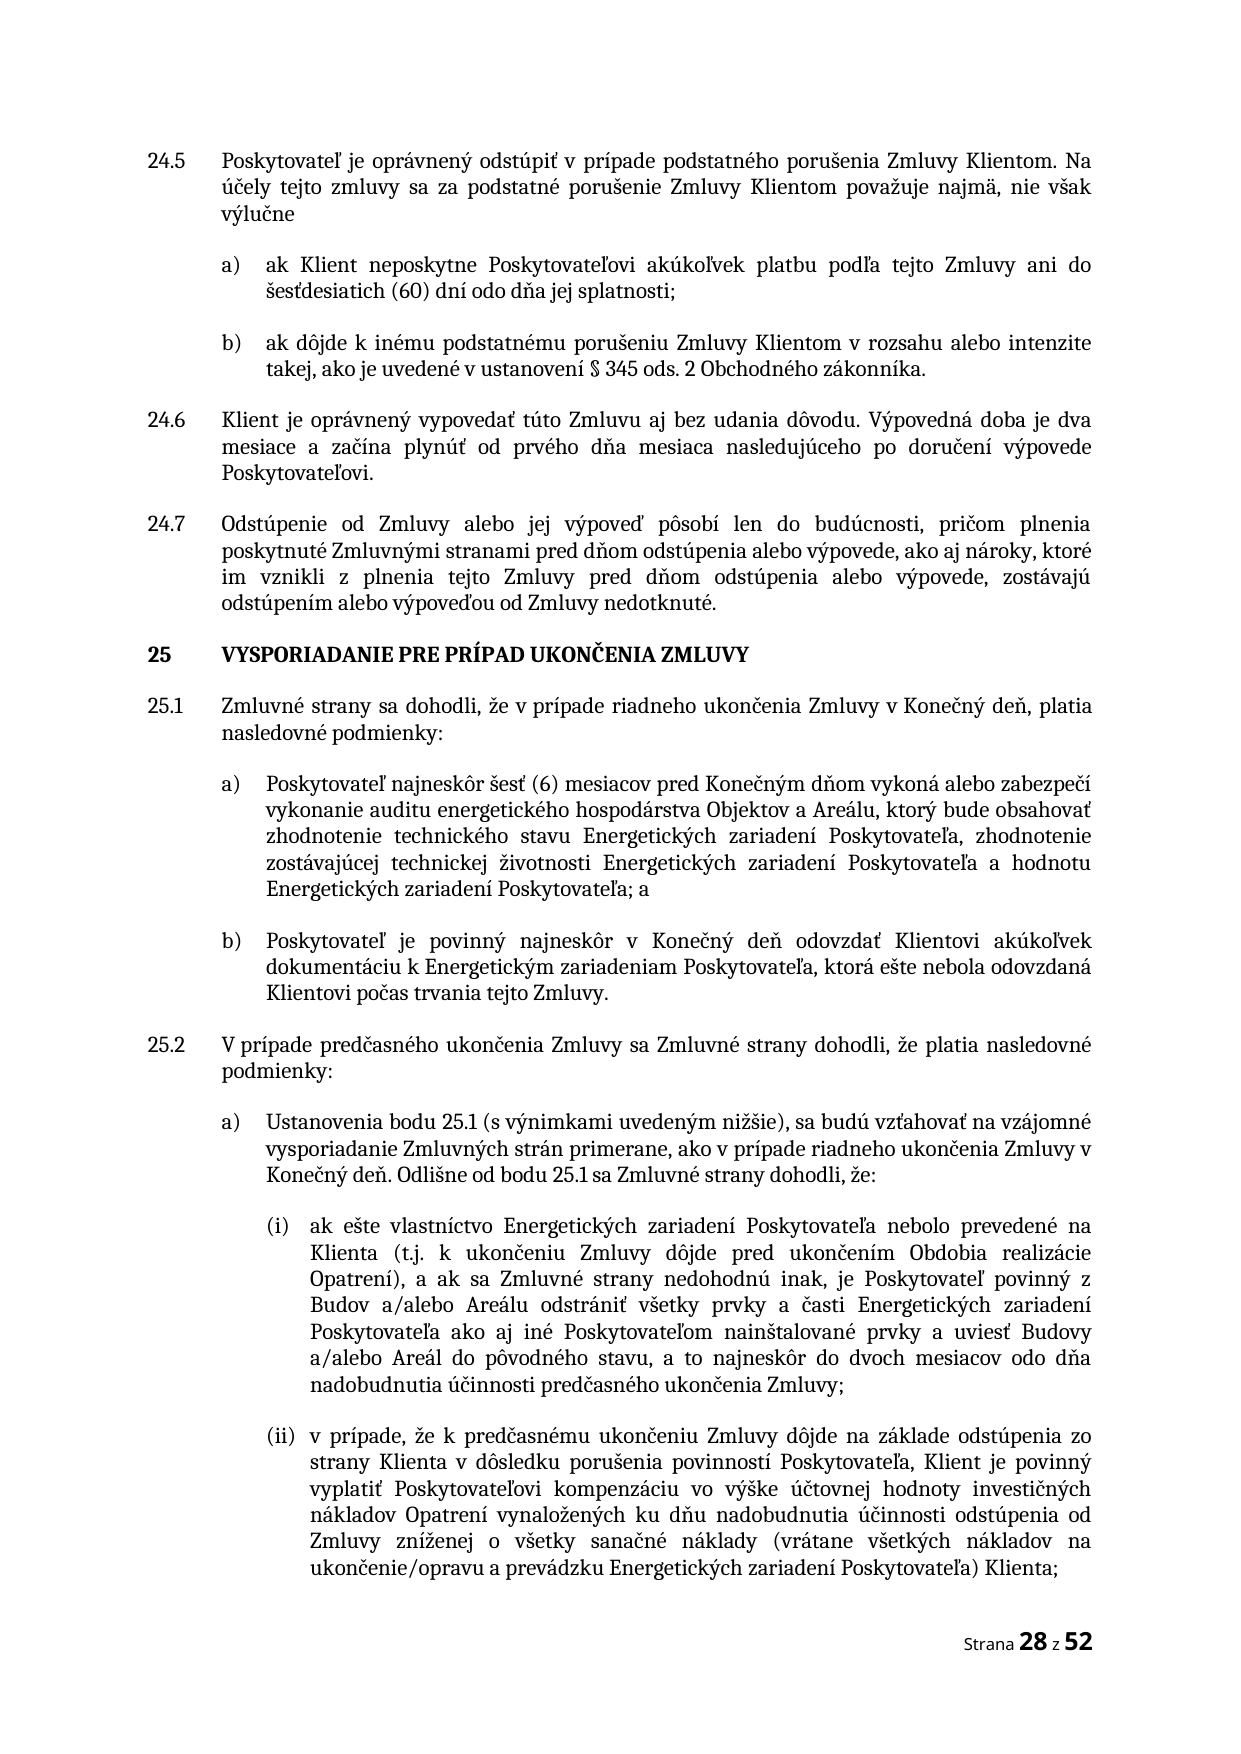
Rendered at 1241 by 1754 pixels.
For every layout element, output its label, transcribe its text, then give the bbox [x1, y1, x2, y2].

list Odstúpenie od Zmluvy alebo jej výpoveď pôsobí len do budúcnosti, pričom plnenia poskytnuté Zmluvnými stranami pred dňom odstúpenia alebo výpovede, ako aj nároky, ktoré im vznikli z plnenia tejto Zmluvy pred dňom odstúpenia alebo výpovede, zostávajú odstúpením alebo výpoveďou od Zmluvy nedotknuté. [148, 511, 1093, 617]
list ak Klient neposkytne Poskytovateľovi akúkoľvek platbu podľa tejto Zmluvy ani do šesťdesiatich (60) dní odo dňa jej splatnosti; [221, 252, 1093, 304]
list Klient je oprávnený vypovedať túto Zmluvu aj bez udania dôvodu. Výpovedná doba je dva mesiace a začína plynúť od prvého dňa mesiaca nasledujúceho po doručení výpovede Poskytovateľovi. [148, 407, 1093, 486]
list Vysporiadanie pre prípad ukončenia Zmluvy [148, 642, 1093, 668]
list Poskytovateľ najneskôr šesť (6) mesiacov pred Konečným dňom vykoná alebo zabezpečí vykonanie auditu energetického hospodárstva Objektov a Areálu, ktorý bude obsahovať zhodnotenie technického stavu Energetických zariadení Poskytovateľa, zhodnotenie zostávajúcej technickej životnosti Energetických zariadení Poskytovateľa a hodnotu Energetických zariadení Poskytovateľa; a [221, 771, 1093, 902]
list v prípade, že k predčasnému ukončeniu Zmluvy dôjde na základe odstúpenia zo strany Klienta v dôsledku porušenia povinností Poskytovateľa, Klient je povinný vyplatiť Poskytovateľovi kompenzáciu vo výške účtovnej hodnoty investičných nákladov Opatrení vynaložených ku dňu nadobudnutia účinnosti odstúpenia od Zmluvy zníženej o všetky sanačné náklady (vrátane všetkých nákladov na ukončenie/opravu a prevádzku Energetických zariadení Poskytovateľa) Klienta; [266, 1423, 1093, 1581]
list Ustanovenia bodu 25.1 (s výnimkami uvedeným nižšie), sa budú vzťahovať na vzájomné vysporiadanie Zmluvných strán primerane, ako v prípade riadneho ukončenia Zmluvy v Konečný deň. Odlišne od bodu 25.1 sa Zmluvné strany dohodli, že: [221, 1109, 1093, 1188]
list Poskytovateľ je oprávnený odstúpiť v prípade podstatného porušenia Zmluvy Klientom. Na účely tejto zmluvy sa za podstatné porušenie Zmluvy Klientom považuje najmä, nie však výlučne [148, 148, 1093, 227]
list ak dôjde k inému podstatnému porušeniu Zmluvy Klientom v rozsahu alebo intenzite takej, ako je uvedené v ustanovení § 345 ods. 2 Obchodného zákonníka. [221, 329, 1093, 382]
list Zmluvné strany sa dohodli, že v prípade riadneho ukončenia Zmluvy v Konečný deň, platia nasledovné podmienky: [148, 693, 1093, 746]
list V prípade predčasného ukončenia Zmluvy sa Zmluvné strany dohodli, že platia nasledovné podmienky: [148, 1031, 1093, 1084]
list ak ešte vlastníctvo Energetických zariadení Poskytovateľa nebolo prevedené na Klienta (t.j. k ukončeniu Zmluvy dôjde pred ukončením Obdobia realizácie Opatrení), a ak sa Zmluvné strany nedohodnú inak, je Poskytovateľ povinný z Budov a/alebo Areálu odstrániť všetky prvky a časti Energetických zariadení Poskytovateľa ako aj iné Poskytovateľom nainštalované prvky a uviesť Budovy a/alebo Areál do pôvodného stavu, a to najneskôr do dvoch mesiacov odo dňa nadobudnutia účinnosti predčasného ukončenia Zmluvy; [266, 1213, 1093, 1398]
list Poskytovateľ je povinný najneskôr v Konečný deň odovzdať Klientovi akúkoľvek dokumentáciu k Energetickým zariadeniam Poskytovateľa, ktorá ešte nebola odovzdaná Klientovi počas trvania tejto Zmluvy. [221, 927, 1093, 1006]
